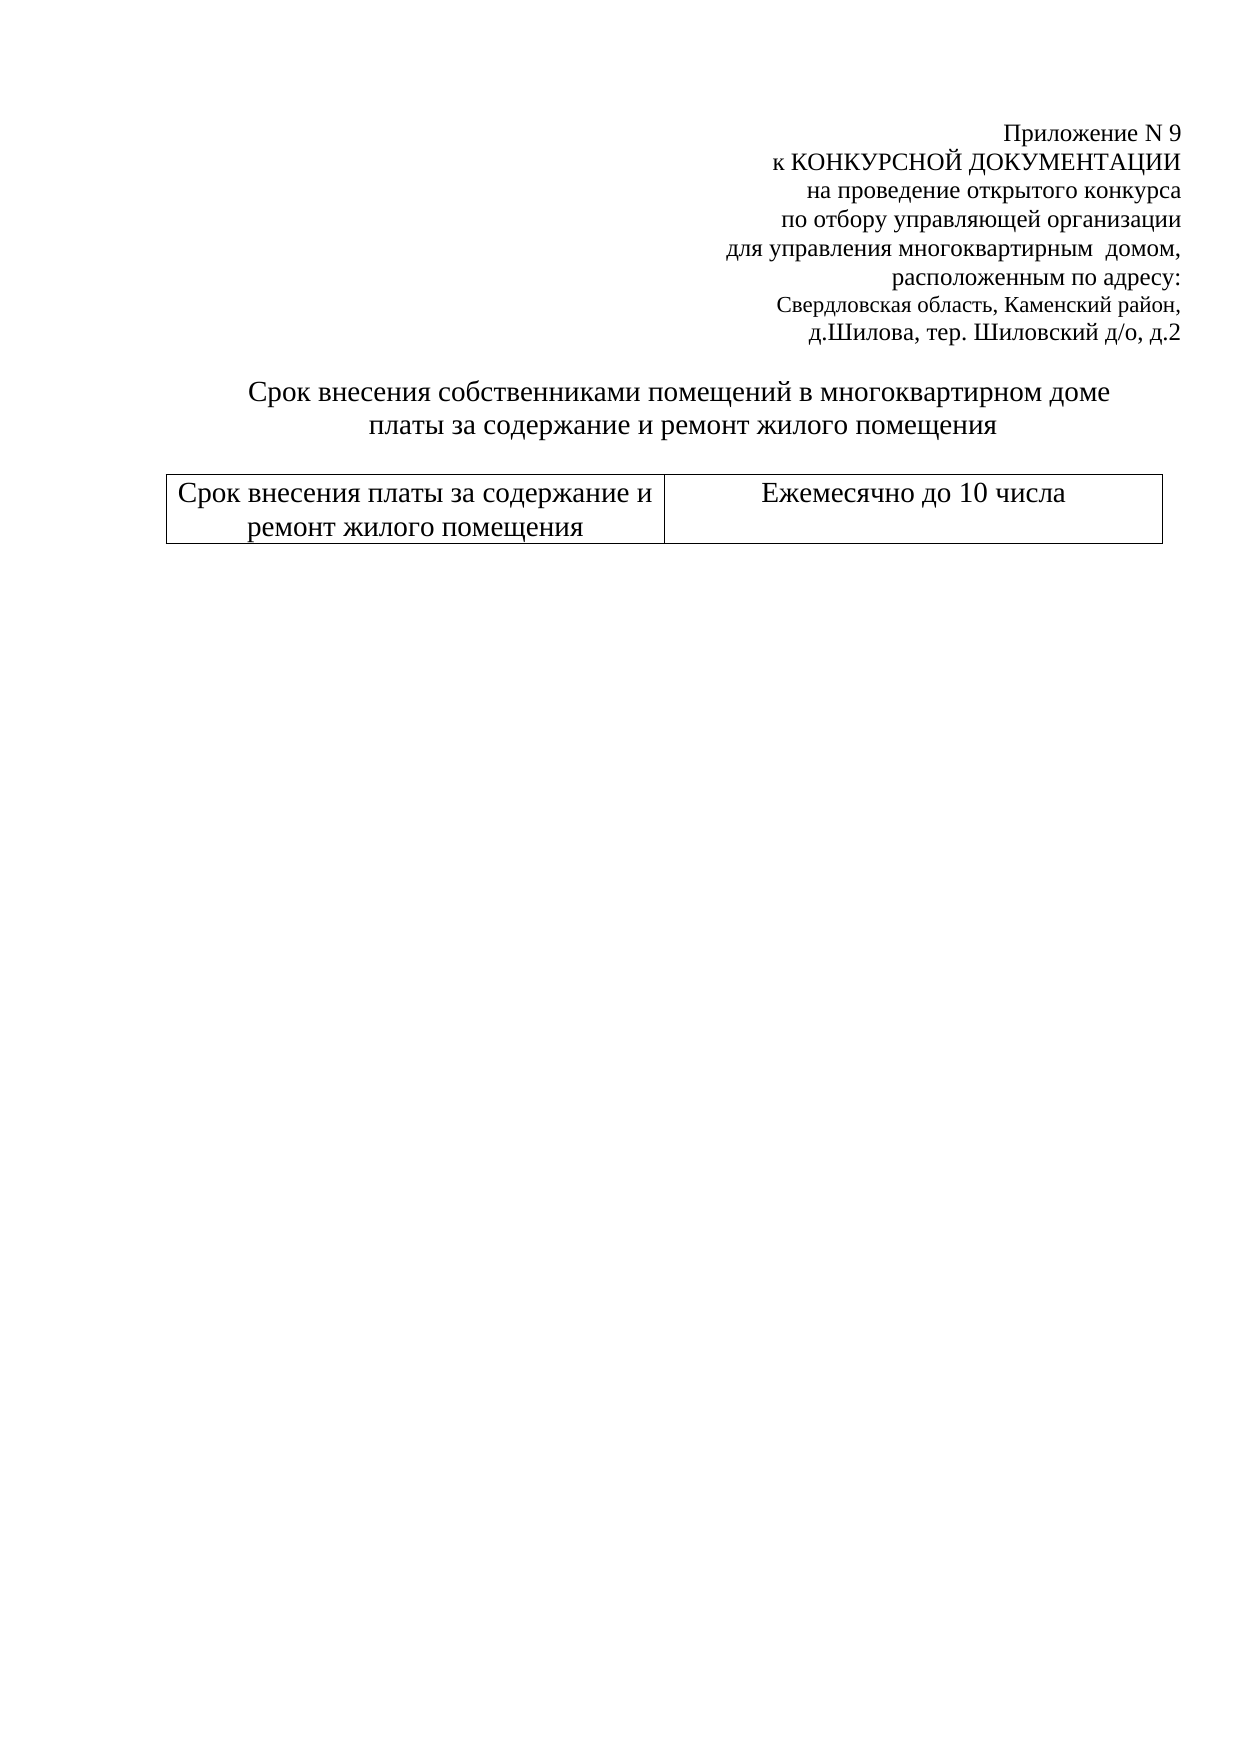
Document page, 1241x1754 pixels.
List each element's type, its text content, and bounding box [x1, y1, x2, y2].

text д.Шилова, тер. Шиловский д/о, д.2 [177, 317, 1181, 346]
text к КОНКУРСНОЙ ДОКУМЕНТАЦИИ [177, 147, 1181, 176]
table_header Срок внесения платы за содержание и ремонт жилого помещения [167, 475, 664, 542]
text Срок внесения собственниками помещений в многоквартирном доме [177, 374, 1181, 407]
text Свердловская область, Каменский район, [177, 291, 1181, 317]
list для управления многоквартирным домом, [177, 233, 1181, 262]
table_header Ежемесячно до 10 числа [665, 475, 1162, 542]
list расположенным по адресу: [177, 262, 1181, 291]
list по отбору управляющей организации [177, 204, 1181, 233]
text платы за содержание и ремонт жилого помещения [177, 407, 1181, 441]
list на проведение открытого конкурса [177, 176, 1181, 204]
text Приложение N 9 [177, 118, 1181, 147]
